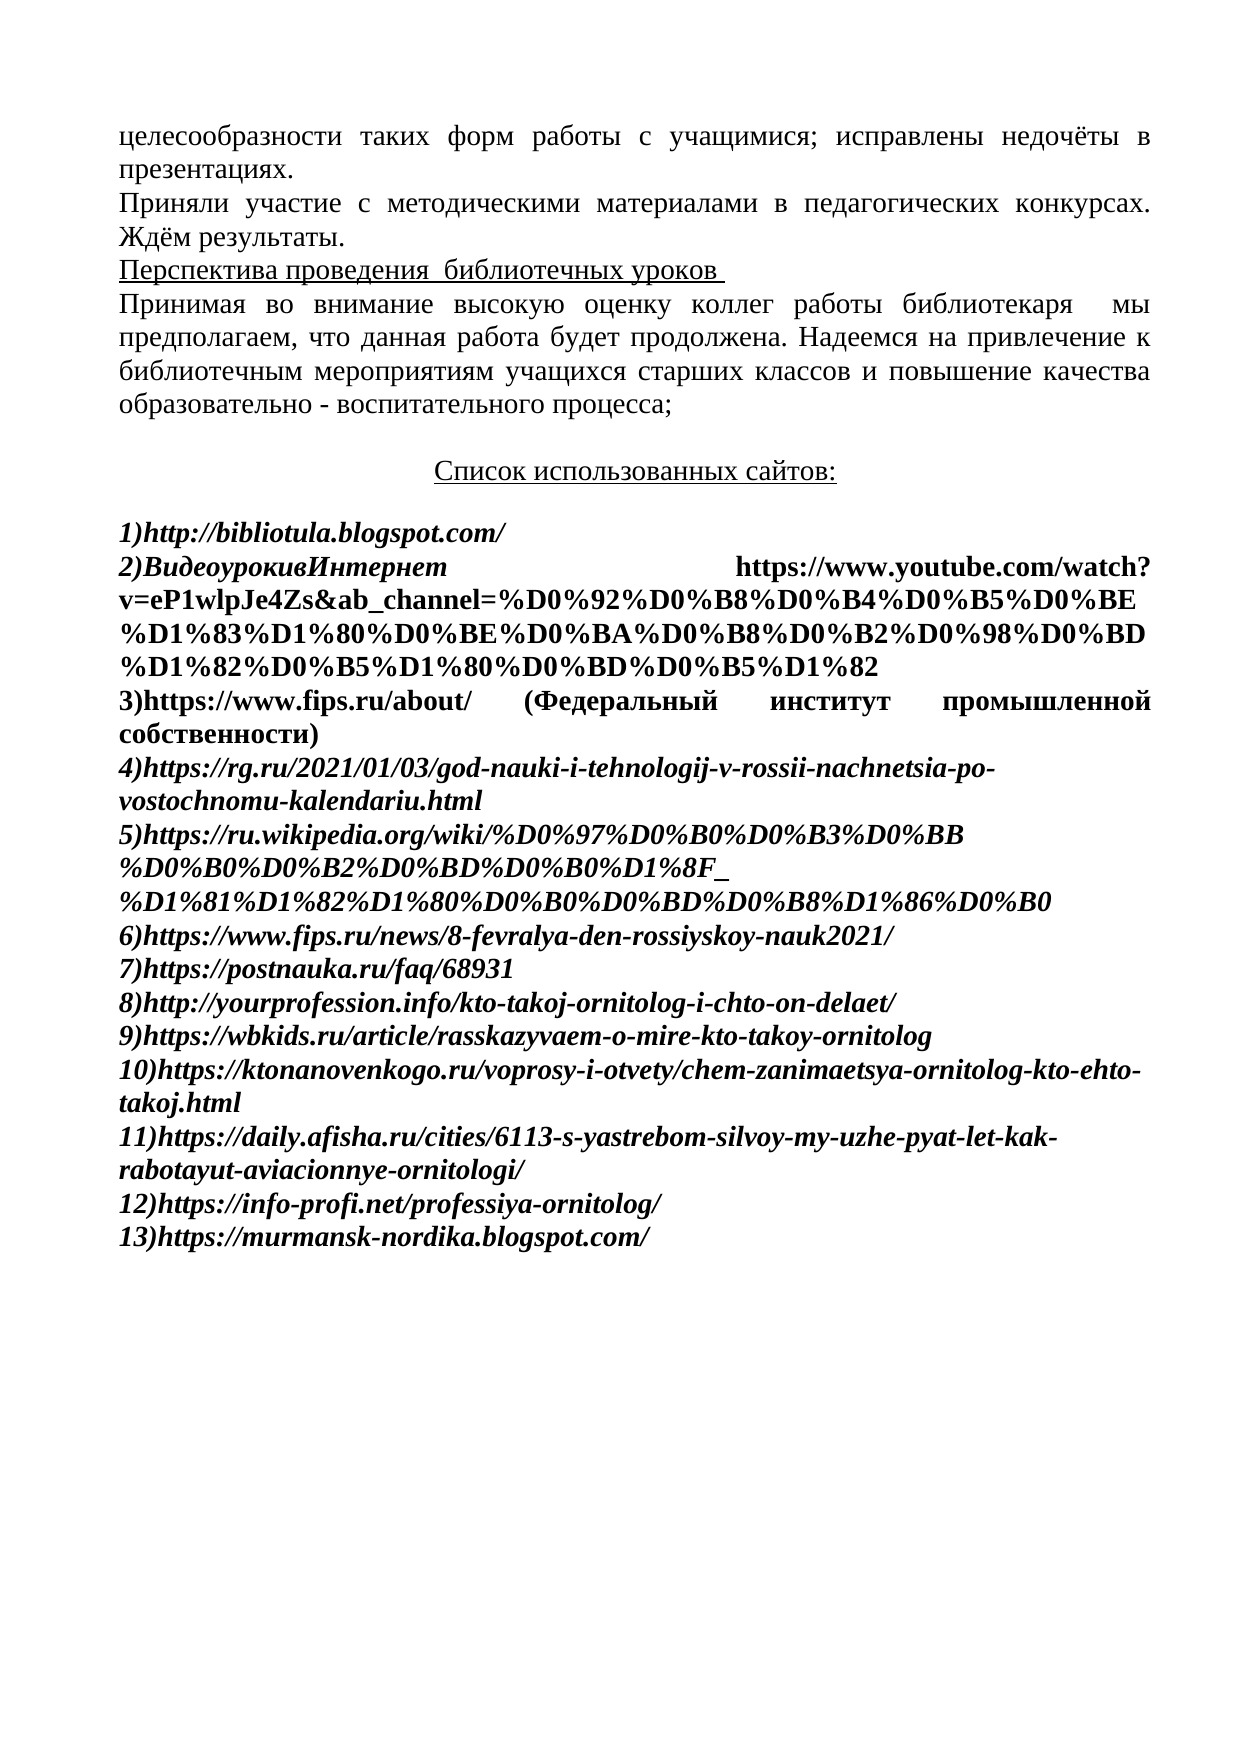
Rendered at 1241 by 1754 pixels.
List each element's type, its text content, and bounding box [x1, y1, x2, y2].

text 9)https://wbkids.ru/article/rasskazyvaem-o-mire-kto-takoy-ornitolog [119, 1018, 1152, 1052]
text 7)https://postnauka.ru/faq/68931 [119, 951, 1152, 985]
text 1)http://bibliotula.blogspot.com/ [119, 515, 1152, 549]
text 5)https://ru.wikipedia.org/wiki/%D0%97%D0%B0%D0%B3%D0%BB%D0%B0%D0%B2%D0%BD%D0%B0%D1%8F_%D1%81%D1%82%D1%80%D0%B0%D0%BD%D0%B8%D1%86%D0%B0 [119, 817, 1152, 918]
text 11)https://daily.afisha.ru/cities/6113-s-yastrebom-silvoy-my-uzhe-pyat-let-kak-rabotayut-aviacionnye-ornitologi/ [119, 1119, 1152, 1186]
text 2)ВидеоурокивИнтернет https://www.youtube.com/watch?v=eP1wlpJe4Zs&ab_channel=%D0%92%D0%B8%D0%B4%D0%B5%D0%BE%D1%83%D1%80%D0%BE%D0%BA%D0%B8%D0%B2%D0%98%D0%BD%D1%82%D0%B5%D1%80%D0%BD%D0%B5%D1%82 [119, 549, 1152, 683]
list Перспектива проведения библиотечных уроков [119, 252, 1152, 286]
text 4)https://rg.ru/2021/01/03/god-nauki-i-tehnologij-v-rossii-nachnetsia-po-vostochnomu-kalendariu.html [119, 750, 1152, 817]
text 8)http://yourprofession.info/kto-takoj-ornitolog-i-chto-on-delaet/ [119, 985, 1152, 1018]
text 13)https://murmansk-nordika.blogspot.com/ [119, 1219, 1152, 1253]
text Список использованных сайтов: [119, 453, 1152, 487]
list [119, 118, 1152, 185]
text 12)https://info-profi.net/professiya-ornitolog/ [119, 1186, 1152, 1219]
list Приняли участие с методическими материалами в педагогических конкурсах. Ждём результаты. [119, 185, 1152, 252]
text 6)https://www.fips.ru/news/8-fevralya-den-rossiyskoy-nauk2021/ [119, 918, 1152, 951]
text 10)https://ktonanovenkogo.ru/voprosy-i-otvety/chem-zanimaetsya-ornitolog-kto-ehto-takoj.html [119, 1052, 1152, 1119]
text 3)https://www.fips.ru/about/ (Федеральный институт промышленной собственности) [119, 683, 1152, 750]
list Принимая во внимание высокую оценку коллег работы библиотекаря мы предполагаем, что данная работа будет продолжена. Надеемся на привлечение к библиотечным мероприятиям учащихся старших классов и повышение качества образовательно - воспитательного процесса; [119, 286, 1152, 420]
